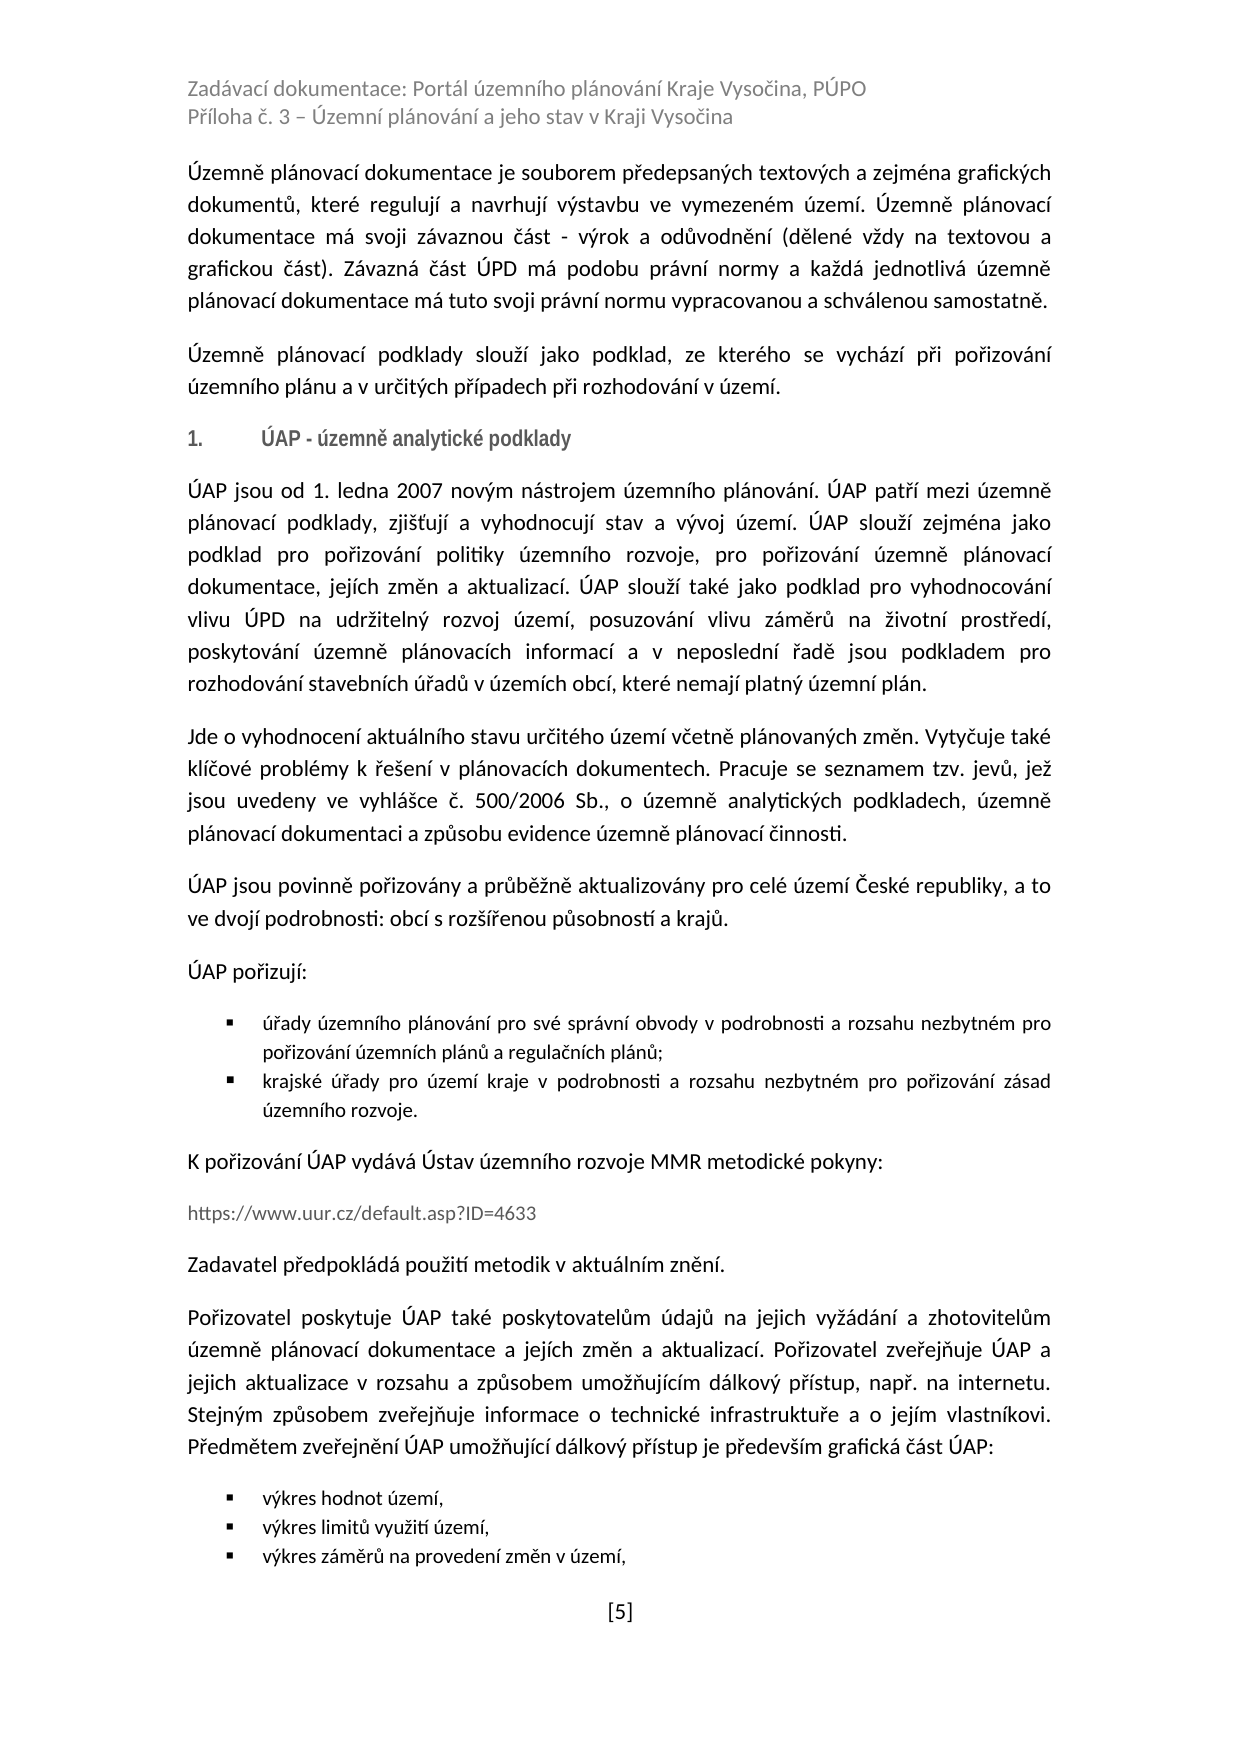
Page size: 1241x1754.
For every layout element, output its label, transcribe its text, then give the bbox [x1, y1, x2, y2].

text Jde o vyhodnocení aktuálního stavu určitého území včetně plánovaných změn. Vytyčuje také klíčové problémy k řešení v plánovacích dokumentech. Pracuje se seznamem tzv. jevů, jež jsou uvedeny ve vyhlášce č. 500/2006 Sb., o územně analytických podkladech, územně plánovací dokumentaci a způsobu evidence územně plánovací činnosti. [187, 722, 1053, 847]
list výkres hodnot území, [225, 1485, 1053, 1511]
list výkres limitů využití území, [225, 1514, 1053, 1540]
text Územně plánovací dokumentace je souborem předepsaných textových a zejména grafických dokumentů, které regulují a navrhují výstavbu ve vymezeném území. Územně plánovací dokumentace má svoji závaznou část - výrok a odůvodnění (dělené vždy na textovou a grafickou část). Závazná část ÚPD má podobu právní normy a každá jednotlivá územně plánovací dokumentace má tuto svoji právní normu vypracovanou a schválenou samostatně. [187, 158, 1053, 315]
text ÚAP jsou od 1. ledna 2007 novým nástrojem územního plánování. ÚAP patří mezi územně plánovací podklady, zjišťují a vyhodnocují stav a vývoj území. ÚAP slouží zejména jako podklad pro pořizování politiky územního rozvoje, pro pořizování územně plánovací dokumentace, jejích změn a aktualizací. ÚAP slouží také jako podklad pro vyhodnocování vlivu ÚPD na udržitelný rozvoj území, posuzování vlivu záměrů na životní prostředí, poskytování územně plánovacích informací a v neposlední řadě jsou podkladem pro rozhodování stavebních úřadů v územích obcí, které nemají platný územní plán. [187, 476, 1053, 697]
list výkres záměrů na provedení změn v území, [225, 1543, 1053, 1569]
text Pořizovatel poskytuje ÚAP také poskytovatelům údajů na jejich vyžádání a zhotovitelům územně plánovací dokumentace a jejích změn a aktualizací. Pořizovatel zveřejňuje ÚAP a jejich aktualizace v rozsahu a způsobem umožňujícím dálkový přístup, např. na internetu. Stejným způsobem zveřejňuje informace o technické infrastruktuře a o jejím vlastníkovi. Předmětem zveřejnění ÚAP umožňující dálkový přístup je především grafická část ÚAP: [187, 1303, 1053, 1460]
list úřady územního plánování pro své správní obvody v podrobnosti a rozsahu nezbytném pro pořizování územních plánů a regulačních plánů; [225, 1010, 1053, 1064]
list krajské úřady pro území kraje v podrobnosti a rozsahu nezbytném pro pořizování zásad územního rozvoje. [225, 1068, 1053, 1123]
text ÚAP pořizují: [187, 957, 1053, 985]
text ÚAP jsou povinně pořizovány a průběžně aktualizovány pro celé území České republiky, a to ve dvojí podrobnosti: obcí s rozšířenou působností a krajů. [187, 872, 1053, 932]
text Zadavatel předpokládá použití metodik v aktuálním znění. [187, 1250, 1053, 1278]
text https://www.uur.cz/default.asp?ID=4633 [187, 1200, 1053, 1226]
text Územně plánovací podklady slouží jako podklad, ze kterého se vychází při pořizování územního plánu a v určitých případech při rozhodování v území. [187, 340, 1053, 400]
subtitle ÚAP - územně analytické podklady [187, 425, 1053, 451]
text K pořizování ÚAP vydává Ústav územního rozvoje MMR metodické pokyny: [187, 1147, 1053, 1175]
